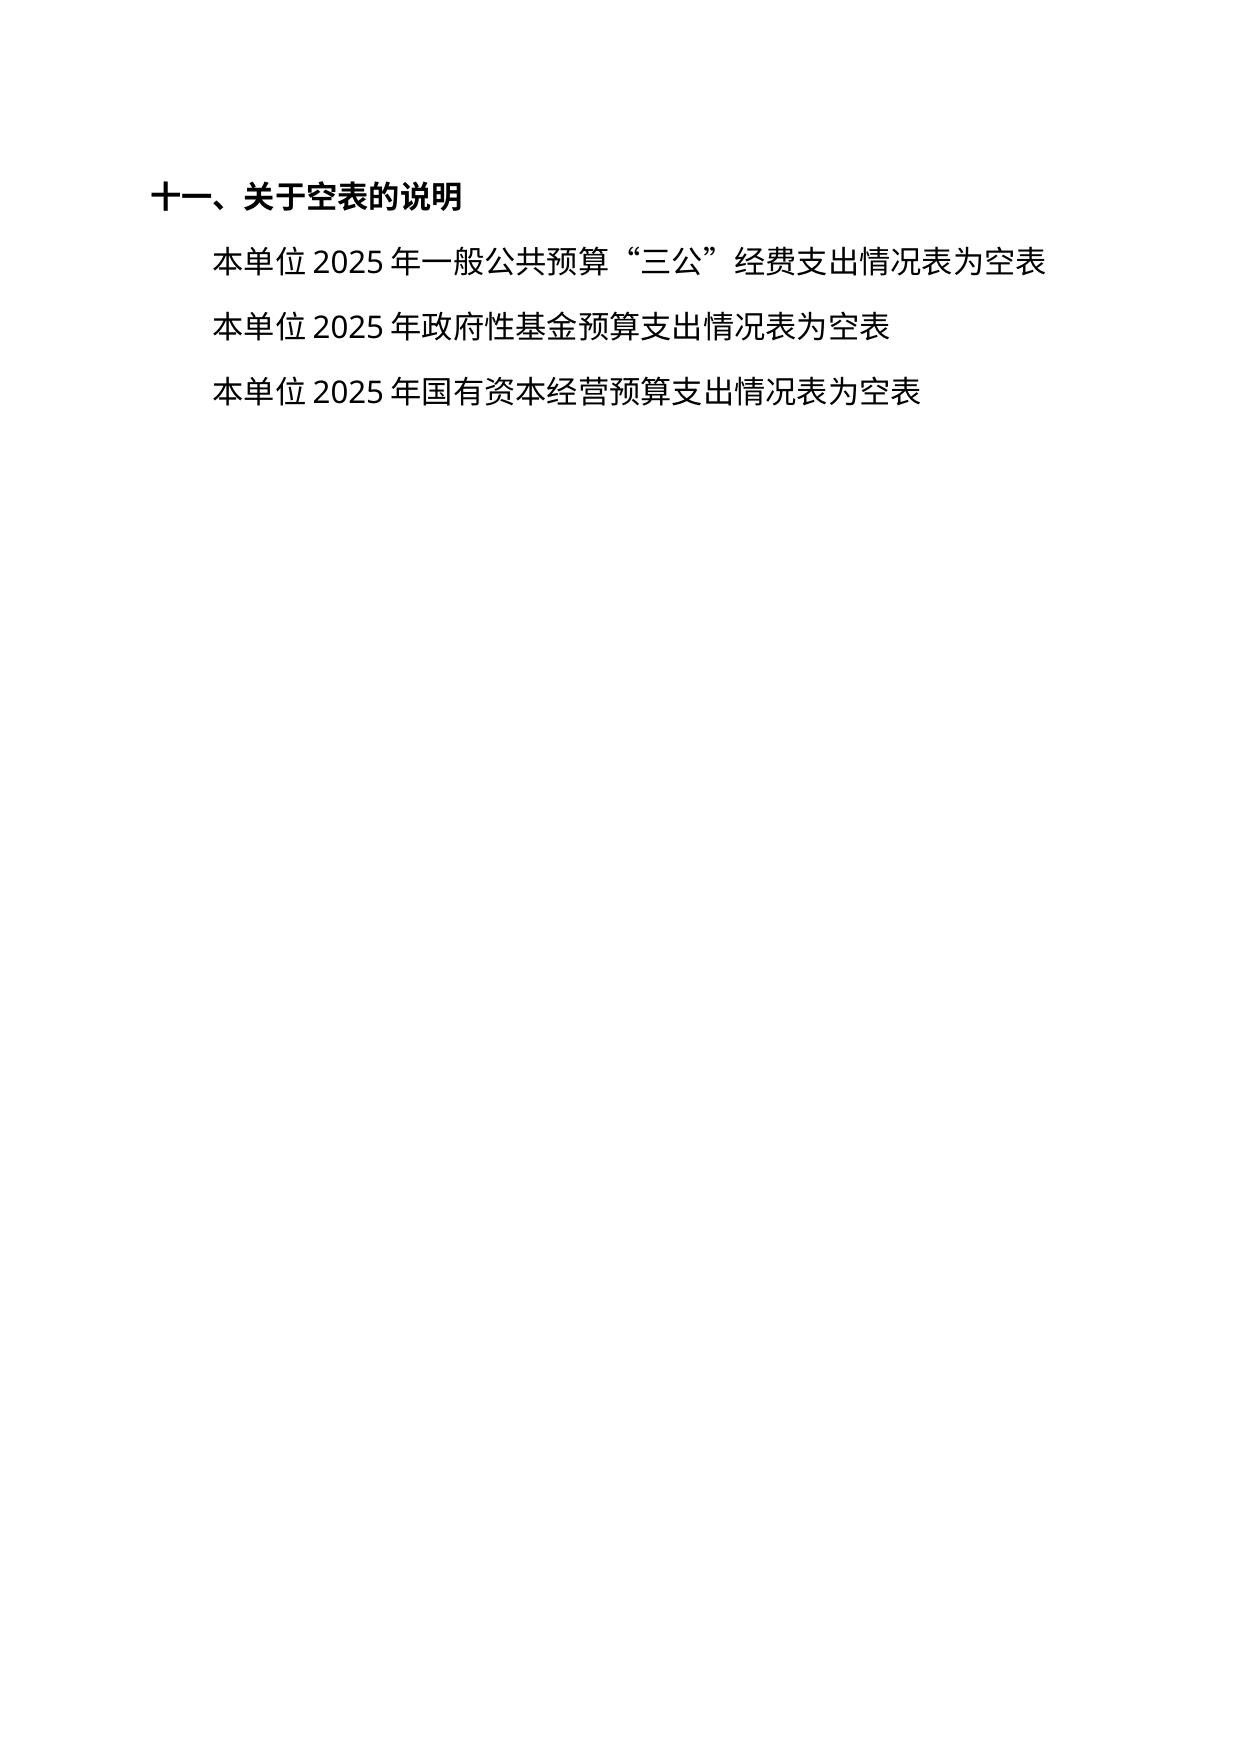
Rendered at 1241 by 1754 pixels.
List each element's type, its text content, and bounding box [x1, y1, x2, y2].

text 本单位2025年国有资本经营预算支出情况表为空表 [150, 357, 1090, 422]
text 十一、关于空表的说明 [150, 162, 1090, 227]
text 本单位2025年一般公共预算“三公”经费支出情况表为空表 [150, 227, 1090, 292]
text 本单位2025年政府性基金预算支出情况表为空表 [150, 292, 1090, 357]
